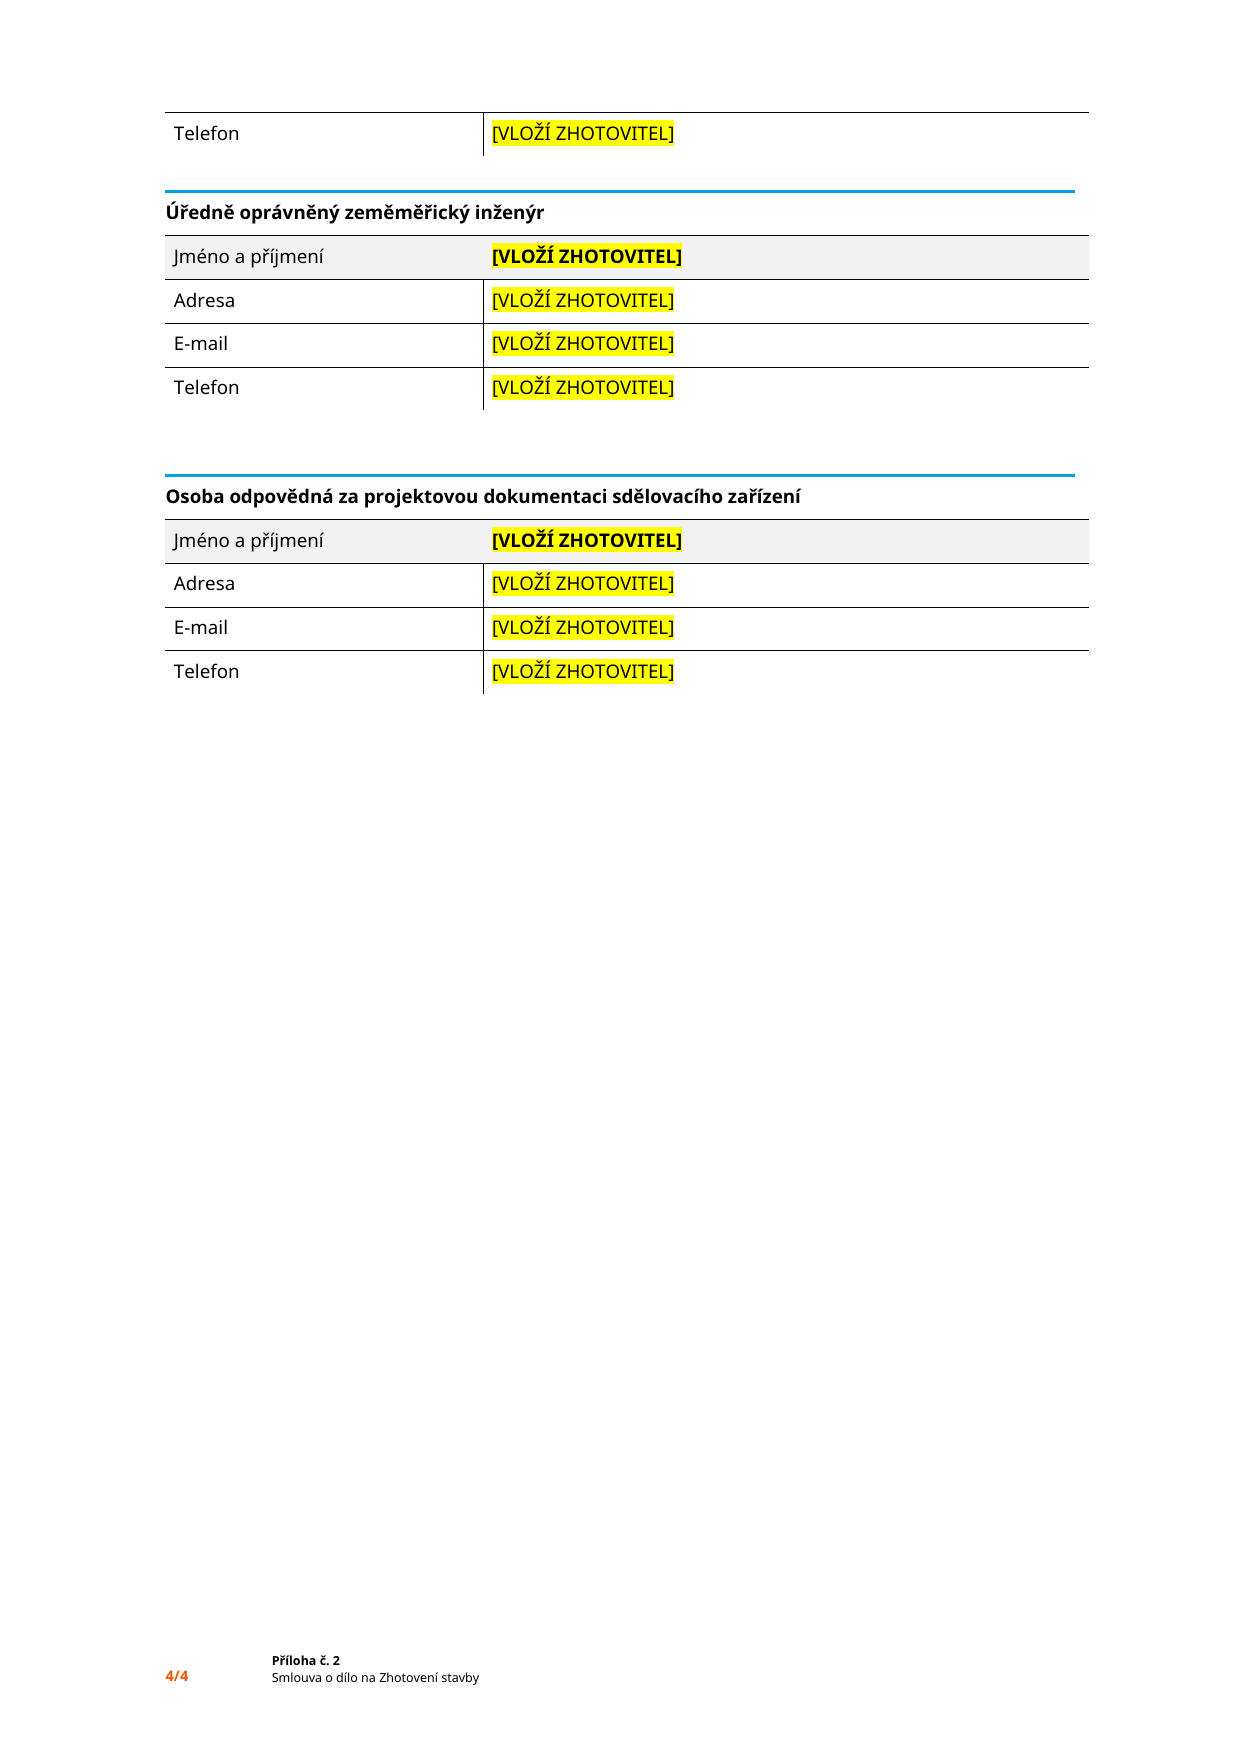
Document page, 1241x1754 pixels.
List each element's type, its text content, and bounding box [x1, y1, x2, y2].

table_cell [VLOŽÍ ZHOTOVITEL] [484, 324, 1089, 366]
table_cell [VLOŽÍ ZHOTOVITEL] [484, 651, 1089, 694]
text Osoba odpovědná za projektovou dokumentaci sdělovacího zařízení [165, 477, 1075, 509]
table_cell Adresa [165, 564, 483, 606]
table_header Jméno a příjmení [165, 236, 484, 279]
table_cell Telefon [165, 651, 483, 694]
table_cell [VLOŽÍ ZHOTOVITEL] [484, 608, 1089, 650]
table_cell [VLOŽÍ ZHOTOVITEL] [484, 280, 1089, 322]
table_cell Adresa [165, 280, 483, 322]
table_header [VLOŽÍ ZHOTOVITEL] [484, 236, 1089, 279]
table_cell [VLOŽÍ ZHOTOVITEL] [484, 564, 1089, 606]
table_cell [VLOŽÍ ZHOTOVITEL] [484, 368, 1089, 410]
table_header [VLOŽÍ ZHOTOVITEL] [484, 520, 1089, 562]
table_cell [VLOŽÍ ZHOTOVITEL] [484, 113, 1089, 156]
table_cell E-mail [165, 608, 483, 650]
table_cell Telefon [165, 368, 483, 410]
text Úředně oprávněný zeměměřický inženýr [165, 193, 1075, 225]
table_cell E-mail [165, 324, 483, 366]
table_cell Telefon [165, 113, 483, 156]
table_header Jméno a příjmení [165, 520, 484, 562]
